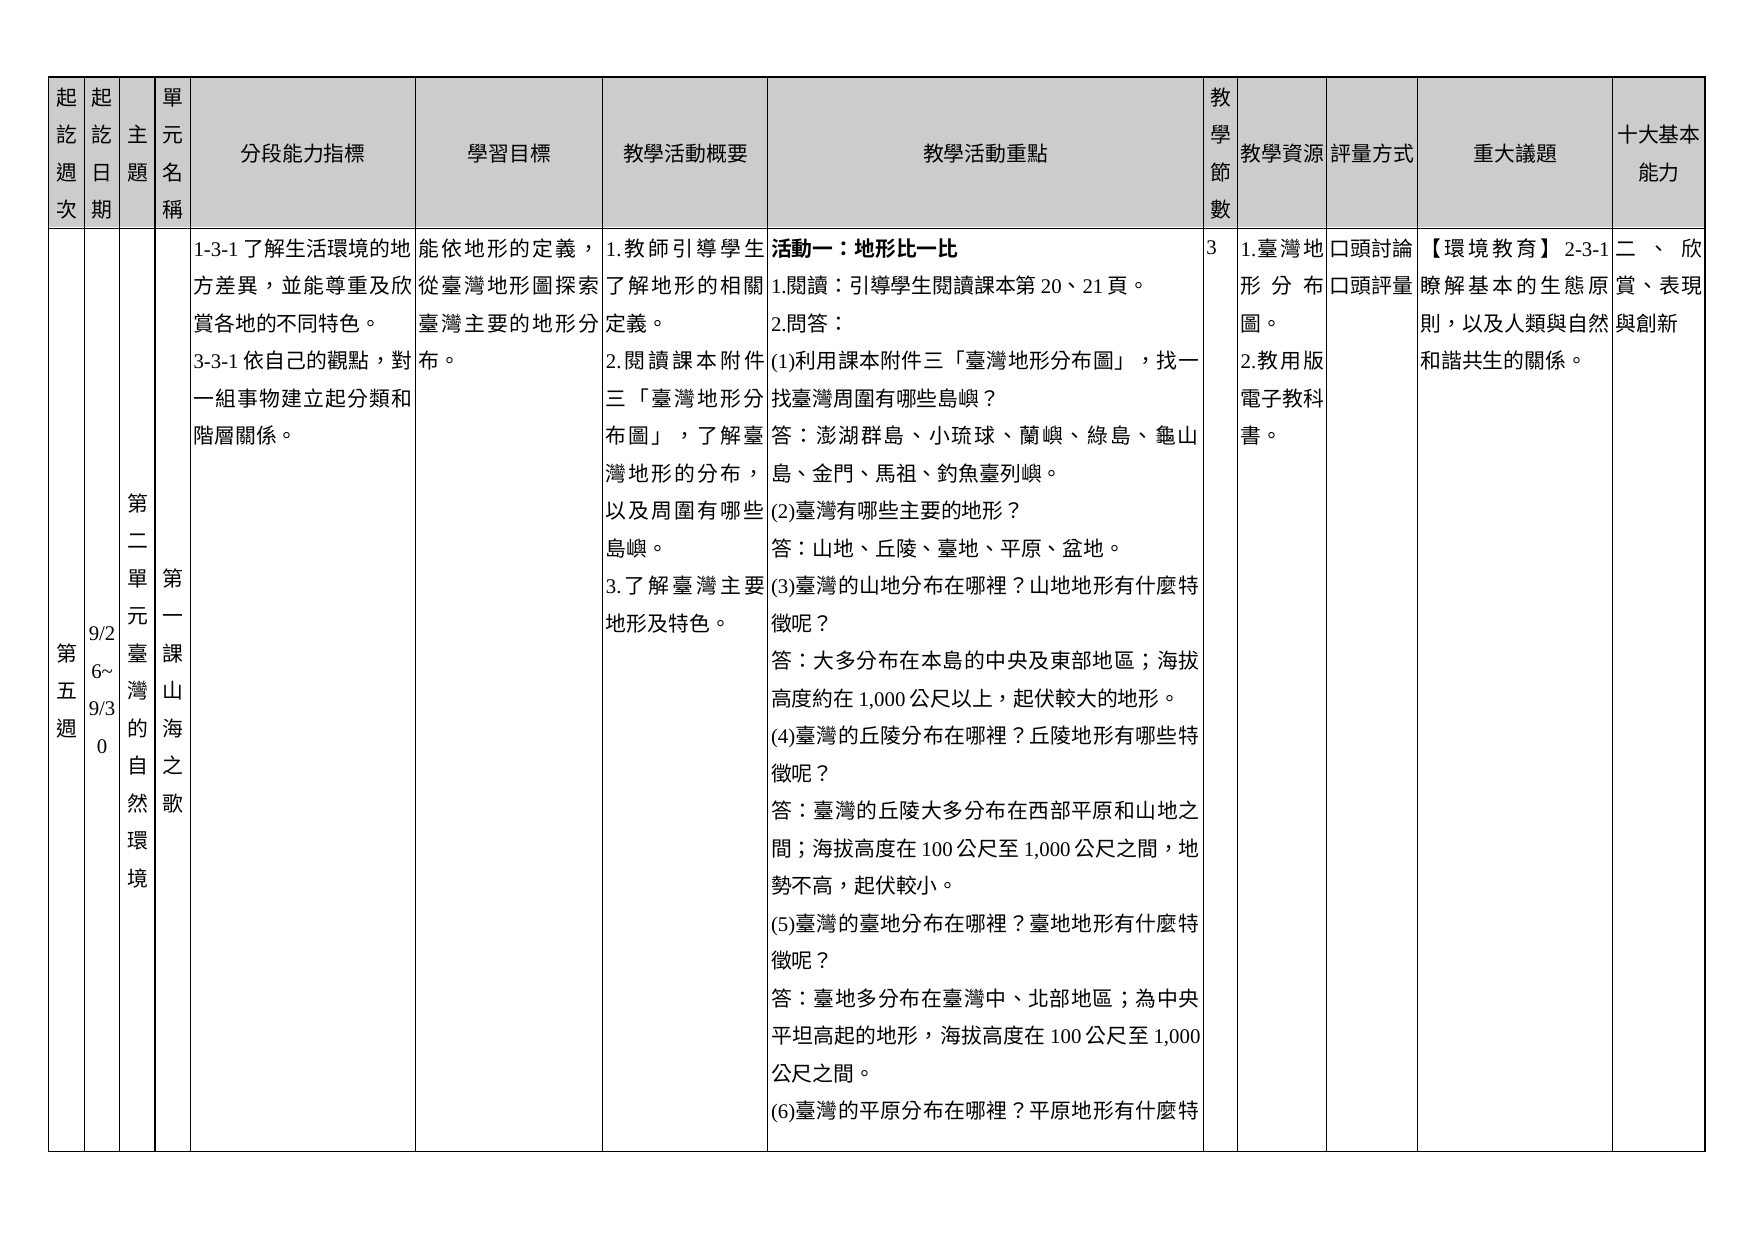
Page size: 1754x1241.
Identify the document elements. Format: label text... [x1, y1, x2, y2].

table_header 教學活動重點 [768, 78, 1203, 227]
table_cell 二、欣賞、表現與創新 [1613, 229, 1704, 1151]
table_cell 第一課 山海之歌 [156, 229, 190, 1151]
table_header 單元名稱 [156, 78, 190, 227]
table_cell 第五週 [49, 229, 84, 1151]
table_header 評量方式 [1327, 78, 1417, 227]
table_header 主題 [120, 78, 154, 227]
table_cell 3 [1204, 229, 1237, 1151]
table_cell 能依地形的定義，從臺灣地形圖探索臺灣主要的地形分布。 [416, 229, 602, 1151]
table_cell 第二單元 臺灣的自然環境 [120, 229, 154, 1151]
table_cell 1.臺灣地形分布圖。 2.教用版電子教科書。 [1238, 229, 1326, 1151]
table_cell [191, 229, 415, 1151]
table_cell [603, 229, 767, 1151]
table_header 教學活動概要 [603, 78, 767, 227]
table_header 重大議題 [1418, 78, 1612, 227]
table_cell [768, 229, 1203, 1151]
table_header 起訖週次 [49, 78, 84, 227]
table_cell 【環境教育】瞭解基本的生態原則，以及人類與自然和諧共生的關係。 [1418, 229, 1612, 1151]
table_header 十大基本能力 [1613, 78, 1704, 227]
table_header 學習目標 [416, 78, 602, 227]
table_cell 口頭討論 口頭評量 [1327, 229, 1417, 1151]
table_cell 9/26~9/30 [85, 229, 119, 1151]
table_header 教學資源 [1238, 78, 1326, 227]
table_header 分段能力指標 [191, 78, 415, 227]
table_header 起訖日期 [85, 78, 119, 227]
table_header 教學節數 [1204, 78, 1237, 227]
